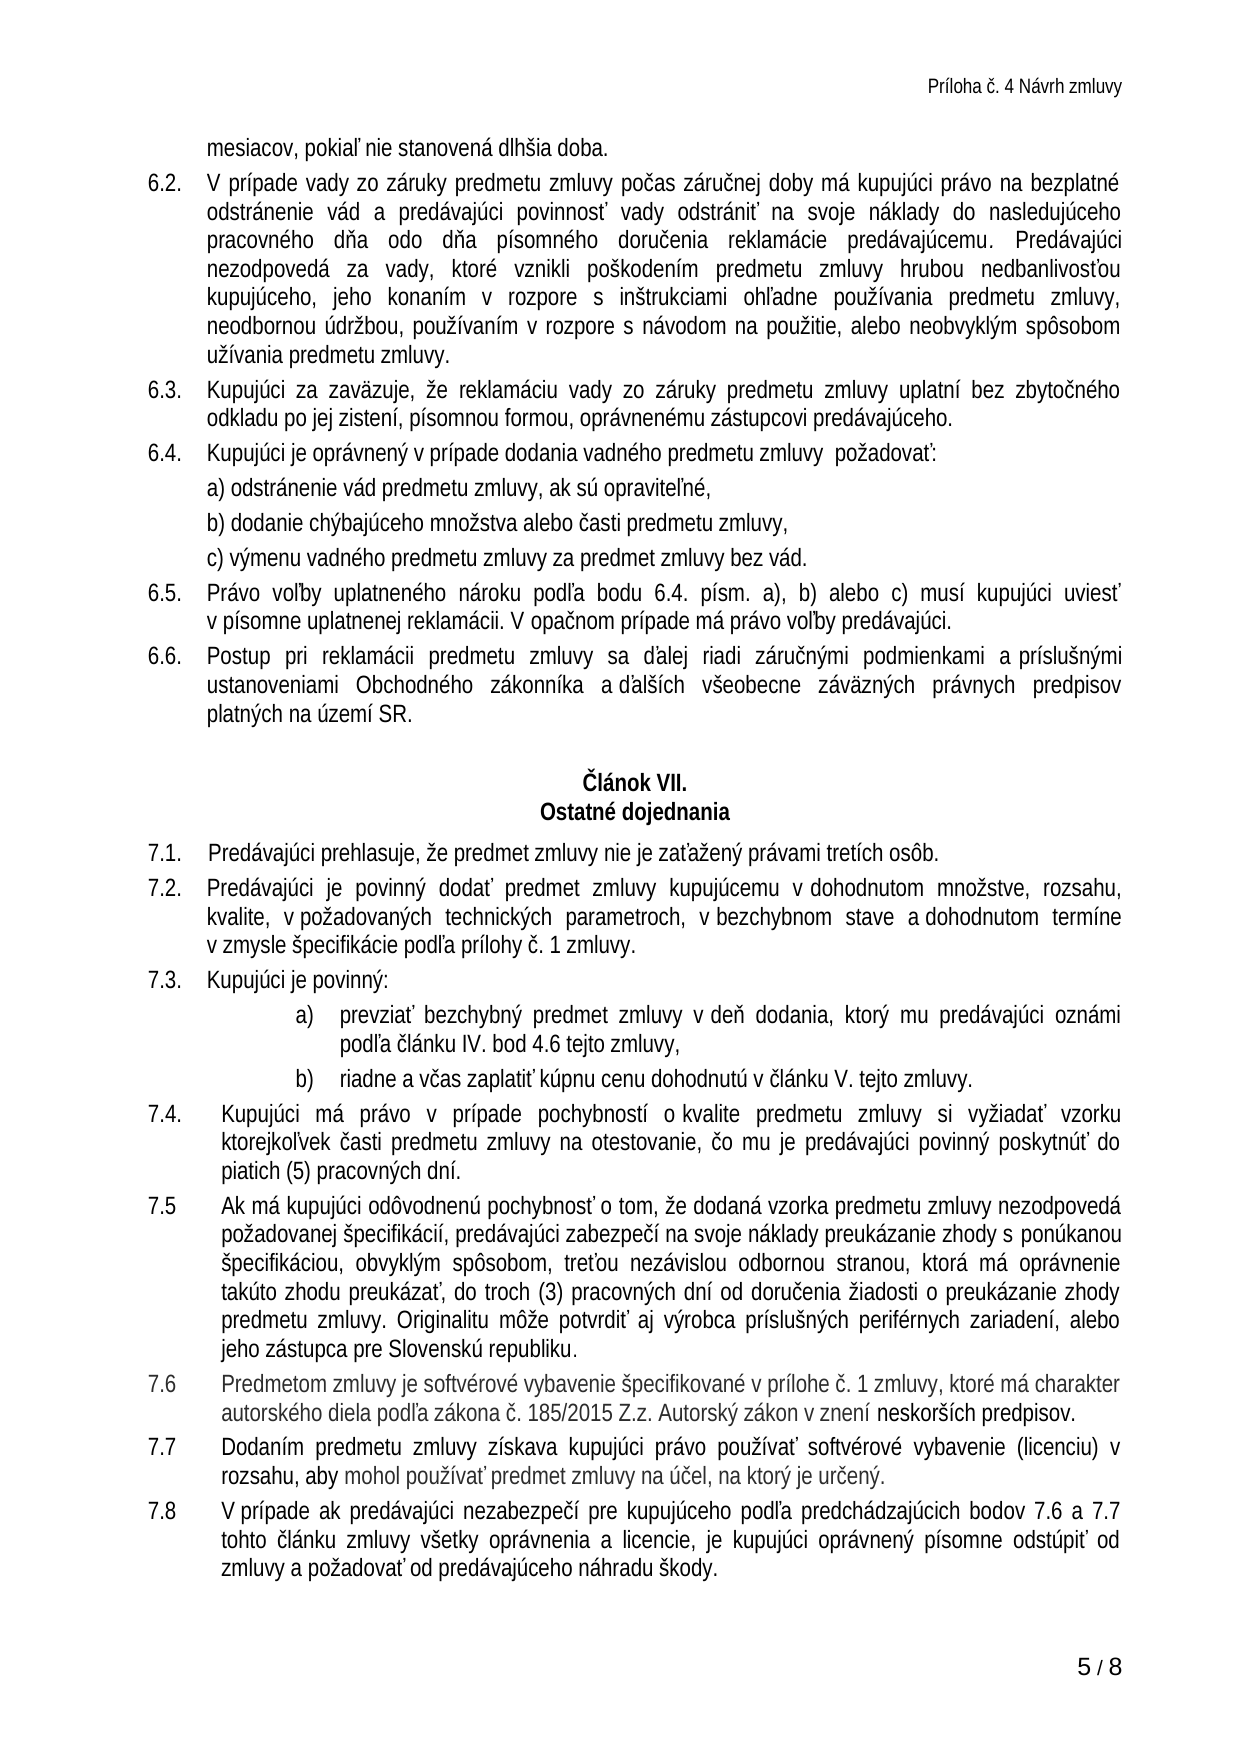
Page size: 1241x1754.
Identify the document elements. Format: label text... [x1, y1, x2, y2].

list Predávajúci prehlasuje, že predmet zmluvy nie je zaťažený právami tretích osôb. [148, 838, 1122, 867]
list 7.4. Kupujúci má právo v prípade pochybností o kvalite predmetu zmluvy si vyžiadať vzorku ktorejkoľvek časti predmetu zmluvy na otestovanie, čo mu je predávajúci povinný poskytnúť do piatich (5) pracovných dní. [148, 1098, 1122, 1184]
list c) výmenu vadného predmetu zmluvy za predmet zmluvy bez vád. [207, 543, 1122, 571]
list riadne a včas zaplatiť kúpnu cenu dohodnutú v článku V. tejto zmluvy. [295, 1064, 1122, 1092]
text Ostatné dojednania [148, 797, 1122, 826]
list 7.5 Ak má kupujúci odôvodnenú pochybnosť o tom, že dodaná vzorka predmetu zmluvy nezodpovedá požadovanej špecifikácií, predávajúci zabezpečí na svoje náklady preukázanie zhody s ponúkanou špecifikáciou, obvyklým spôsobom, treťou nezávislou odbornou stranou, ktorá má oprávnenie takúto zhodu preukázať, do troch (3) pracovných dní od doručenia žiadosti o preukázanie zhody predmetu zmluvy. Originalitu môže potvrdiť aj výrobca príslušných periférnych zariadení, alebo jeho zástupca pre Slovenskú republiku. [148, 1191, 1122, 1363]
list Postup pri reklamácii predmetu zmluvy sa ďalej riadi záručnými podmienkami a príslušnými ustanoveniami Obchodného zákonníka a ďalších všeobecne záväzných právnych predpisov platných na území SR. [148, 641, 1122, 727]
list a) odstránenie vád predmetu zmluvy, ak sú opraviteľné, [207, 473, 1122, 502]
list b) dodanie chýbajúceho množstva alebo časti predmetu zmluvy, [207, 508, 1122, 537]
list Kupujúci je povinný: [148, 965, 1122, 994]
list Kupujúci je oprávnený v prípade dodania vadného predmetu zmluvy požadovať: [148, 438, 1122, 467]
list Predávajúci je povinný dodať predmet zmluvy kupujúcemu v dohodnutom množstve, rozsahu, kvalite, v požadovaných technických parametroch, v bezchybnom stave a dohodnutom termíne v zmysle špecifikácie podľa prílohy č. 1 zmluvy. [148, 873, 1122, 959]
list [148, 133, 1122, 162]
list Právo voľby uplatneného nároku podľa bodu 6.4. písm. a), b) alebo c) musí kupujúci uviesť v písomne uplatnenej reklamácii. V opačnom prípade má právo voľby predávajúci. [148, 578, 1122, 635]
list Kupujúci za zaväzuje, že reklamáciu vady zo záruky predmetu zmluvy uplatní bez zbytočného odkladu po jej zistení, písomnou formou, oprávnenému zástupcovi predávajúceho. [148, 374, 1122, 432]
list 7.8 V prípade ak predávajúci nezabezpečí pre kupujúceho podľa predchádzajúcich bodov 7.6 a 7.7 tohto článku zmluvy všetky oprávnenia a licencie, je kupujúci oprávnený písomne odstúpiť od zmluvy a požadovať od predávajúceho náhradu škody. [148, 1496, 1122, 1582]
list prevziať bezchybný predmet zmluvy v deň dodania, ktorý mu predávajúci oznámi podľa článku IV. bod 4.6 tejto zmluvy, [295, 1000, 1122, 1057]
list 7.6 Predmetom zmluvy je softvérové vybavenie špecifikované v prílohe č. 1 zmluvy, ktoré má charakter autorského diela podľa zákona č. 185/2015 Z.z. Autorský zákon v znení neskorších predpisov. [148, 1369, 1122, 1426]
text Článok VII. [148, 768, 1122, 797]
list 7.7 Dodaním predmetu zmluvy získava kupujúci právo používať softvérové vybavenie (licenciu) v rozsahu, aby mohol používať predmet zmluvy na účel, na ktorý je určený. [148, 1432, 1122, 1490]
list V prípade vady zo záruky predmetu zmluvy počas záručnej doby má kupujúci právo na bezplatné odstránenie vád a predávajúci povinnosť vady odstrániť na svoje náklady do nasledujúceho pracovného dňa odo dňa písomného doručenia reklamácie predávajúcemu. Predávajúci nezodpovedá za vady, ktoré vznikli poškodením predmetu zmluvy hrubou nedbanlivosťou kupujúceho, jeho konaním v rozpore s inštrukciami ohľadne používania predmetu zmluvy, neodbornou údržbou, používaním v rozpore s návodom na použitie, alebo neobvyklým spôsobom užívania predmetu zmluvy. [148, 168, 1122, 368]
